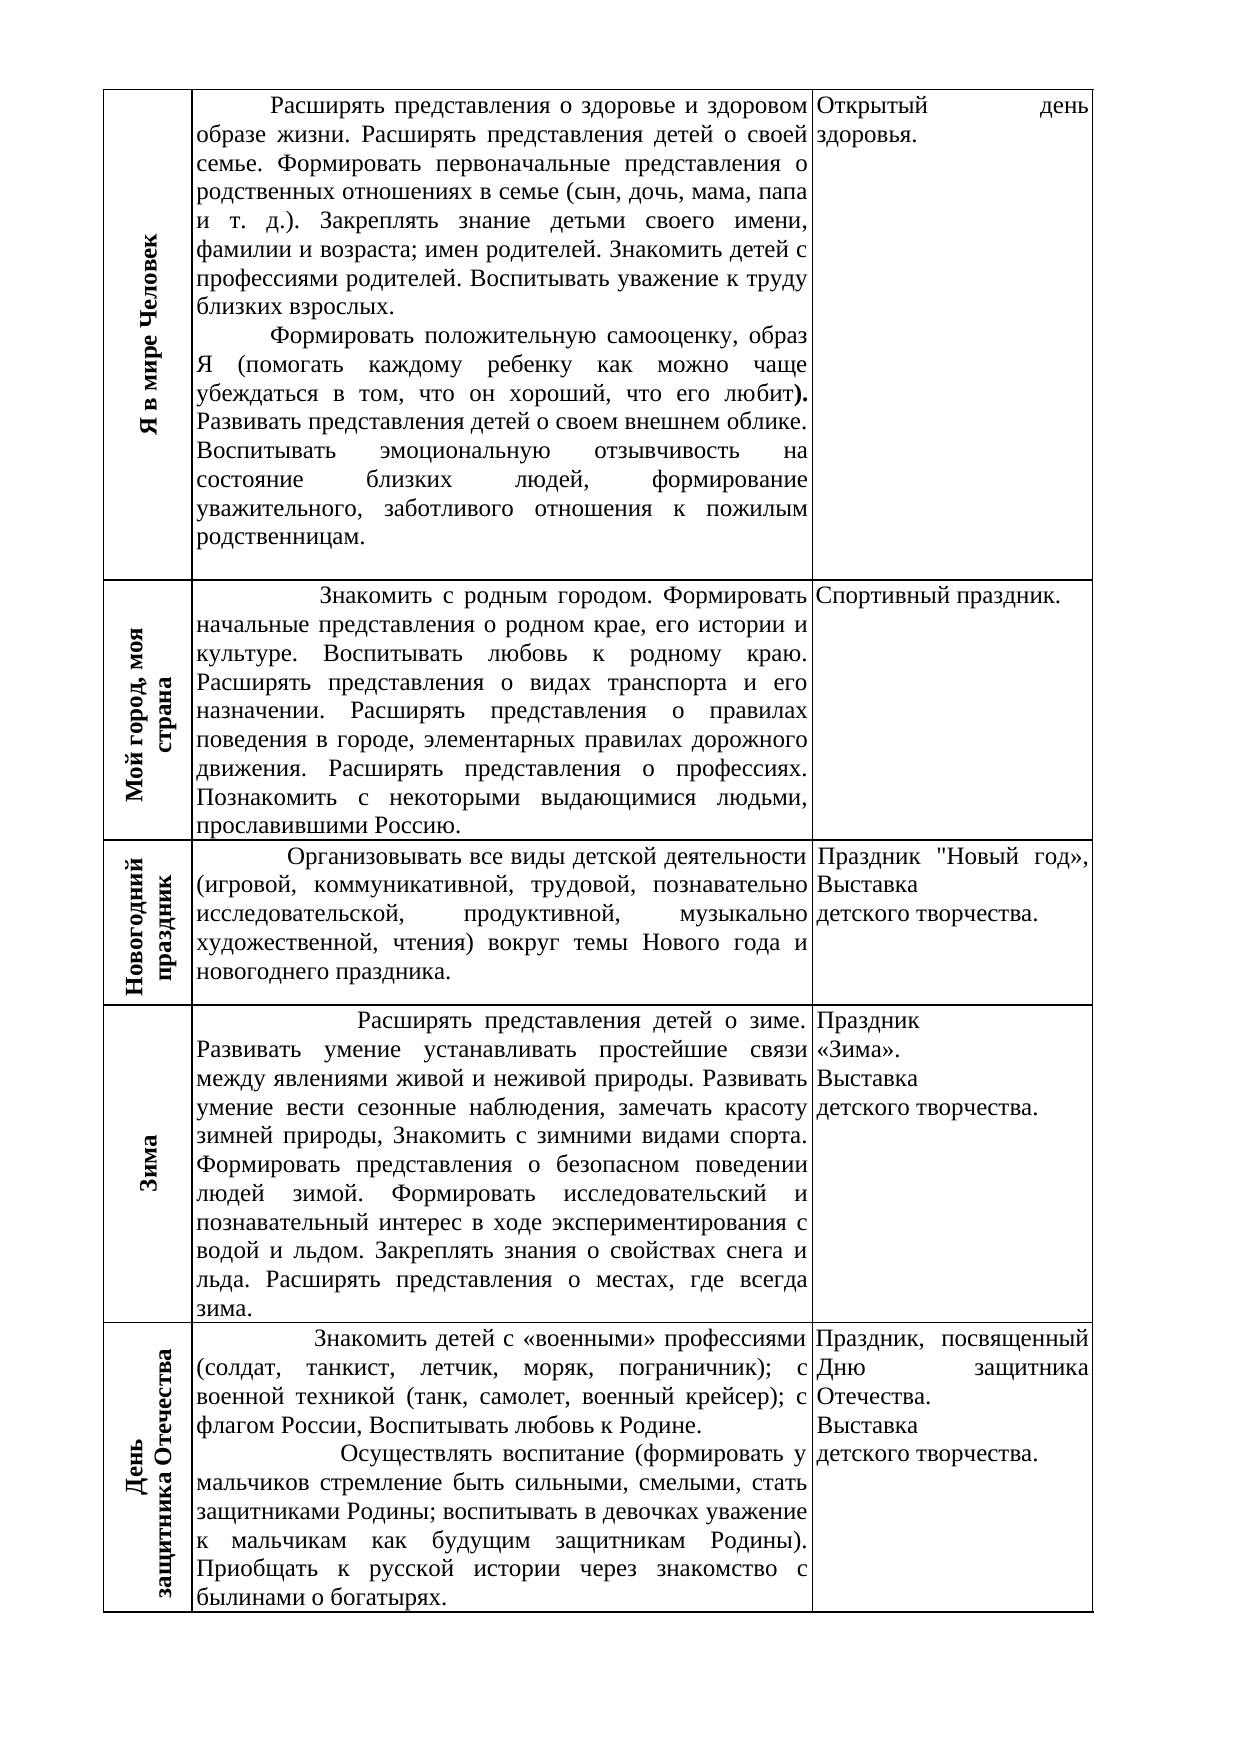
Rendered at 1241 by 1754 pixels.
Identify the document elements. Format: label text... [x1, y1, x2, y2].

table_cell Праздник «Зима». Выставка детского творчества. [813, 1006, 1092, 1322]
table_cell Мой город, моя страна [104, 581, 191, 839]
table_cell Праздник, посвященный Дню защитника Отечества. Выставка детского творчества. [813, 1323, 1092, 1611]
table_cell Открытый день здоровья. [813, 90, 1092, 579]
table_cell Организовывать все виды детской деятельности (игровой, коммуникативной, трудовой, познавательно исследовательской, продуктивной, музыкально художественной, чтения) вокруг темы Нового года и новогоднего праздника. [193, 841, 812, 1004]
table_cell Знакомить с родным городом. Формировать начальные представления о родном крае, его истории и культуре. Воспитывать любовь к родному краю. Расширять представления о видах транспорта и его назначении. Расширять представления о правилах поведения в городе, элементарных правилах дорожного движения. Расширять представления о профессиях. Познакомить с некоторыми выдающимися людьми, прославившими Россию. [193, 581, 812, 839]
table_cell Новогодний праздник [104, 841, 191, 1004]
table_cell Зима [104, 1006, 191, 1322]
table_cell Расширять представления о здоровье и здоровом образе жизни. Расширять представления детей о своей семье. Формировать первоначальные представления о родственных отношениях в семье (сын, дочь, мама, папа и т. д.). Закреплять знание детьми своего имени, фамилии и возраста; имен родителей. Знакомить детей с профессиями родителей. Воспитывать уважение к труду близких взрослых. Формировать положительную самооценку, образ Я (помогать каждому ребенку как можно чаще убеждаться в том, что он хороший, что его любит). Развивать представления детей о своем внешнем облике. Воспитывать эмоциональную отзывчивость на состояние близких людей, формирование уважительного, заботливого отношения к пожилым родственницам. [193, 90, 812, 579]
table_cell Я в мире Человек [104, 90, 191, 579]
table_cell Праздник "Новый год», Выставка детского творчества. [813, 841, 1092, 1004]
table_cell Расширять представления детей о зиме. Развивать умение устанавливать простейшие связи между явлениями живой и неживой природы. Развивать умение вести сезонные наблюдения, замечать красоту зимней природы, Знакомить с зимними видами спорта. Формировать представления о безопасном поведении людей зимой. Формировать исследовательский и познавательный интерес в ходе экспериментирования с водой и льдом. Закреплять знания о свойствах снега и льда. Расширять представления о местах, где всегда зима. [193, 1006, 812, 1322]
table_cell Знакомить детей с «военными» профессиями (солдат, танкист, летчик, моряк, пограничник); с военной техникой (танк, самолет, военный крейсер); с флагом России, Воспитывать любовь к Родине. Осуществлять воспитание (формировать у мальчиков стремление быть сильными, смелыми, стать защитниками Родины; воспитывать в девочках уважение к мальчикам как будущим защитникам Родины). Приобщать к русской истории через знакомство с былинами о богатырях. [193, 1323, 812, 1611]
table_cell Спортивный праздник. [813, 581, 1092, 839]
table_cell День защитника Отечества [104, 1323, 191, 1611]
